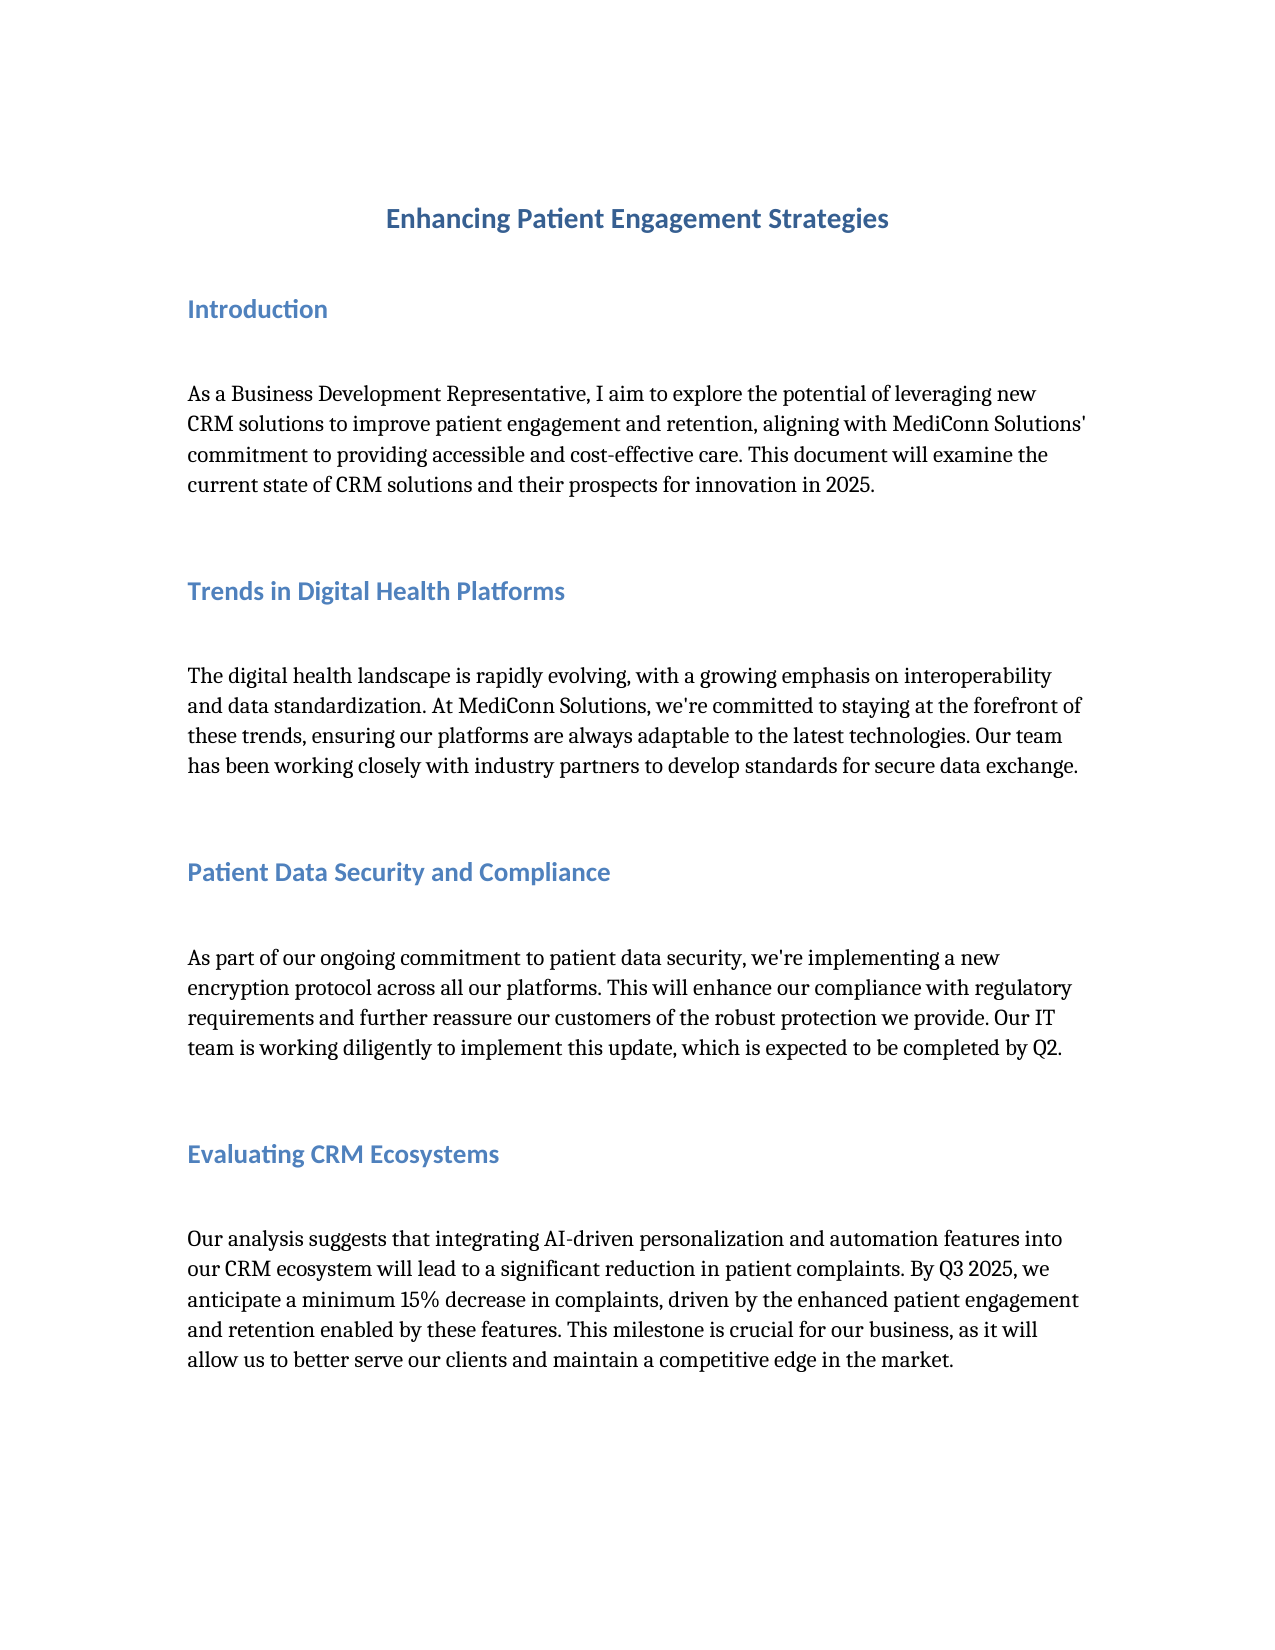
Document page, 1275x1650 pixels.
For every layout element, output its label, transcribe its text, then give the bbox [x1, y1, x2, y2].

text As a Business Development Representative, I aim to explore the potential of leveraging new CRM solutions to improve patient engagement and retention, aligning with MediConn Solutions' commitment to providing accessible and cost-effective care. This document will examine the current state of CRM solutions and their prospects for innovation in 2025. [187, 381, 1087, 498]
text Our analysis suggests that integrating AI-driven personalization and automation features into our CRM ecosystem will lead to a significant reduction in patient complaints. By Q3 2025, we anticipate a minimum 15% decrease in complaints, driven by the enhanced patient engagement and retention enabled by these features. This milestone is crucial for our business, as it will allow us to better serve our clients and maintain a competitive edge in the market. [187, 1226, 1087, 1373]
text As part of our ongoing commitment to patient data security, we're implementing a new encryption protocol across all our platforms. This will enhance our compliance with regulatory requirements and further reassure our customers of the robust protection we provide. Our IT team is working diligently to implement this update, which is expected to be completed by Q2. [187, 944, 1087, 1061]
subtitle Enhancing Patient Engagement Strategies [187, 200, 1087, 236]
subtitle Patient Data Security and Compliance [187, 855, 1087, 888]
text The digital health landscape is rapidly evolving, with a growing emphasis on interoperability and data standardization. At MediConn Solutions, we're committed to staying at the forefront of these trends, ensuring our platforms are always adaptable to the latest technologies. Our team has been working closely with industry partners to develop standards for secure data exchange. [187, 663, 1087, 779]
subtitle Introduction [187, 292, 1087, 325]
subtitle Trends in Digital Health Platforms [187, 574, 1087, 607]
subtitle Evaluating CRM Ecosystems [187, 1137, 1087, 1170]
